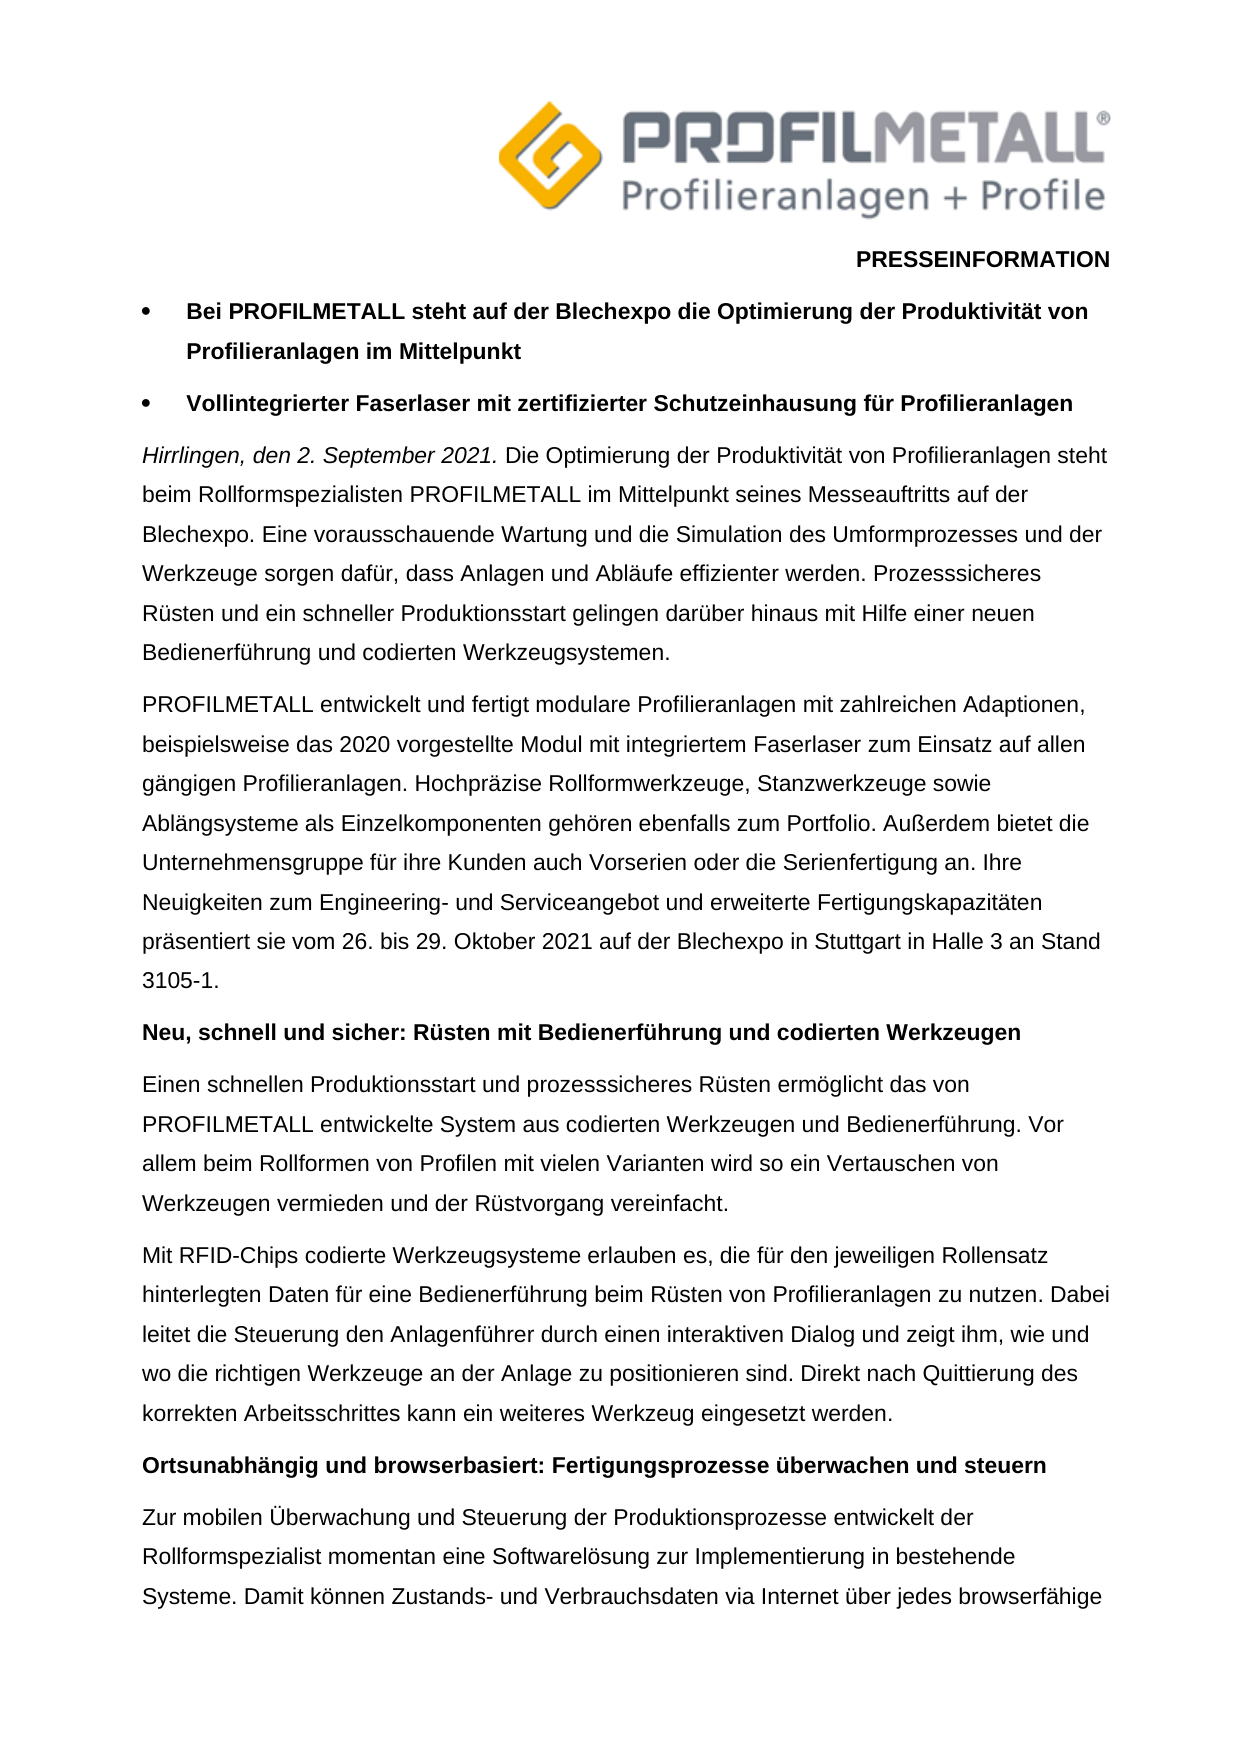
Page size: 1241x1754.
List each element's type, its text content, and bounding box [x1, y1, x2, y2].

list Bei PROFILMETALL steht auf der Blechexpo die Optimierung der Produktivität von Profilieranlagen im Mittelpunkt [142, 298, 1110, 364]
text Ortsunabhängig und browserbasiert: Fertigungsprozesse überwachen und steuern [142, 1452, 1110, 1478]
text PROFILMETALL entwickelt und fertigt modulare Profilieranlagen mit zahlreichen Adaptionen, beispielsweise das 2020 vorgestellte Modul mit integriertem Faserlaser zum Einsatz auf allen gängigen Profilieranlagen. Hochpräzise Rollformwerkzeuge, Stanzwerkzeuge sowie Ablängsysteme als Einzelkomponenten gehören ebenfalls zum Portfolio. Außerdem bietet die Unternehmensgruppe für ihre Kunden auch Vorserien oder die Serienfertigung an. Ihre Neuigkeiten zum Engineering- und Serviceangebot und erweiterte Fertigungskapazitäten präsentiert sie vom 26. bis 29. Oktober 2021 auf der Blechexpo in Stuttgart in Halle 3 an Stand 3105-1. [142, 691, 1110, 994]
list Vollintegrierter Faserlaser mit zertifizierter Schutzeinhausung für Profilieranlagen [142, 390, 1110, 416]
text Hirrlingen, den 2. September 2021. Die Optimierung der Produktivität von Profilieranlagen steht beim Rollformspezialisten PROFILMETALL im Mittelpunkt seines Messeauftritts auf der Blechexpo. Eine vorausschauende Wartung und die Simulation des Umformprozesses und der Werkzeuge sorgen dafür, dass Anlagen und Abläufe effizienter werden. Prozesssicheres Rüsten und ein schneller Produktionsstart gelingen darüber hinaus mit Hilfe einer neuen Bedienerführung und codierten Werkzeugsystemen. [142, 442, 1110, 665]
text Einen schnellen Produktionsstart und prozesssicheres Rüsten ermöglicht das von PROFILMETALL entwickelte System aus codierten Werkzeugen und Bedienerführung. Vor allem beim Rollformen von Profilen mit vielen Varianten wird so ein Vertauschen von Werkzeugen vermieden und der Rüstvorgang vereinfacht. [142, 1071, 1110, 1216]
text Presseinformation [142, 246, 1110, 273]
text Neu, schnell und sicher: Rüsten mit Bedienerführung und codierten Werkzeugen [142, 1019, 1110, 1046]
picture [498, 100, 1111, 220]
text Mit RFID-Chips codierte Werkzeugsysteme erlauben es, die für den jeweiligen Rollensatz hinterlegten Daten für eine Bedienerführung beim Rüsten von Profilieranlagen zu nutzen. Dabei leitet die Steuerung den Anlagenführer durch einen interaktiven Dialog und zeigt ihm, wie und wo die richtigen Werkzeuge an der Anlage zu positionieren sind. Direkt nach Quittierung des korrekten Arbeitsschrittes kann ein weiteres Werkzeug eingesetzt werden. [142, 1242, 1110, 1426]
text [142, 1504, 1110, 1609]
